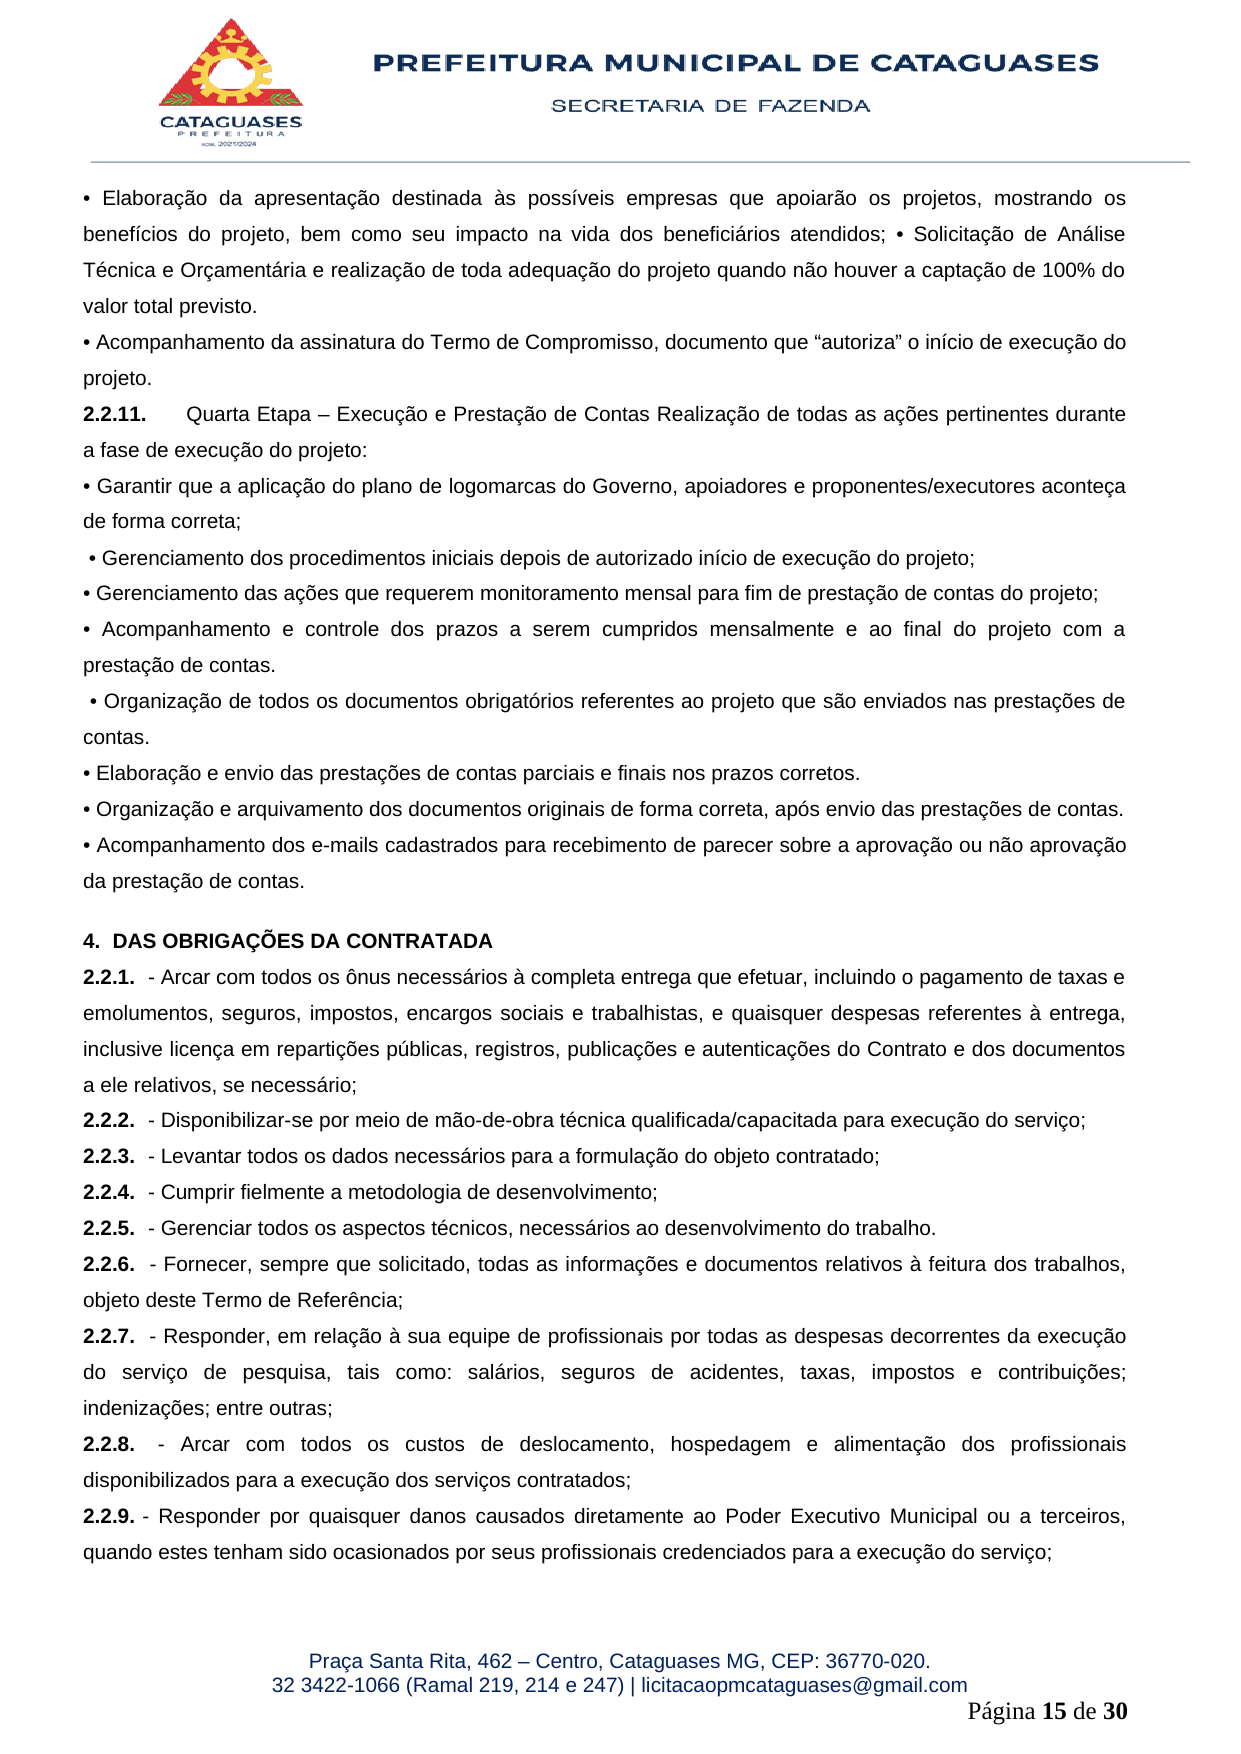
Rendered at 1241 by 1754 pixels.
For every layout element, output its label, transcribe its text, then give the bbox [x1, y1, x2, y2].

list - Fornecer, sempre que solicitado, todas as informações e documentos relativos à feitura dos trabalhos, objeto deste Termo de Referência; [83, 1252, 1128, 1312]
text • Acompanhamento dos e-mails cadastrados para recebimento de parecer sobre a aprovação ou não aprovação da prestação de contas. [83, 833, 1128, 893]
list - Responder, em relação à sua equipe de profissionais por todas as despesas decorrentes da execução do serviço de pesquisa, tais como: salários, seguros de acidentes, taxas, impostos e contribuições; indenizações; entre outras; [83, 1324, 1128, 1420]
list - Disponibilizar-se por meio de mão-de-obra técnica qualificada/capacitada para execução do serviço; [83, 1108, 1128, 1132]
list - Cumprir fielmente a metodologia de desenvolvimento; [83, 1180, 1128, 1204]
list - Gerenciar todos os aspectos técnicos, necessários ao desenvolvimento do trabalho. [83, 1216, 1128, 1240]
text • Garantir que a aplicação do plano de logomarcas do Governo, apoiadores e proponentes/executores aconteça de forma correta; [83, 473, 1128, 533]
text • Organização de todos os documentos obrigatórios referentes ao projeto que são enviados nas prestações de contas. [83, 689, 1128, 749]
text • Gerenciamento das ações que requerem monitoramento mensal para fim de prestação de contas do projeto; [83, 581, 1128, 605]
text • Gerenciamento dos procedimentos iniciais depois de autorizado início de execução do projeto; [83, 545, 1128, 569]
picture [90, 15, 1191, 163]
text • Elaboração e envio das prestações de contas parciais e finais nos prazos corretos. [83, 761, 1128, 785]
text • Organização e arquivamento dos documentos originais de forma correta, após envio das prestações de contas. [83, 797, 1128, 821]
list DAS OBRIGAÇÕES DA CONTRATADA [83, 929, 1128, 953]
list Quarta Etapa – Execução e Prestação de Contas Realização de todas as ações pertinentes durante a fase de execução do projeto: [83, 402, 1128, 461]
text • Acompanhamento e controle dos prazos a serem cumpridos mensalmente e ao final do projeto com a prestação de contas. [83, 617, 1128, 677]
list - Arcar com todos os ônus necessários à completa entrega que efetuar, incluindo o pagamento de taxas e emolumentos, seguros, impostos, encargos sociais e trabalhistas, e quaisquer despesas referentes à entrega, inclusive licença em repartições públicas, registros, publicações e autenticações do Contrato e dos documentos a ele relativos, se necessário; [83, 964, 1128, 1096]
text • Acompanhamento da assinatura do Termo de Compromisso, documento que “autoriza” o início de execução do projeto. [83, 330, 1128, 389]
list - Responder por quaisquer danos causados diretamente ao Poder Executivo Municipal ou a terceiros, quando estes tenham sido ocasionados por seus profissionais credenciados para a execução do serviço; [83, 1504, 1128, 1563]
list - Arcar com todos os custos de deslocamento, hospedagem e alimentação dos profissionais disponibilizados para a execução dos serviços contratados; [83, 1432, 1128, 1492]
list - Levantar todos os dados necessários para a formulação do objeto contratado; [83, 1144, 1128, 1168]
text • Elaboração da apresentação destinada às possíveis empresas que apoiarão os projetos, mostrando os benefícios do projeto, bem como seu impacto na vida dos beneficiários atendidos; • Solicitação de Análise Técnica e Orçamentária e realização de toda adequação do projeto quando não houver a captação de 100% do valor total previsto. [83, 150, 1128, 318]
